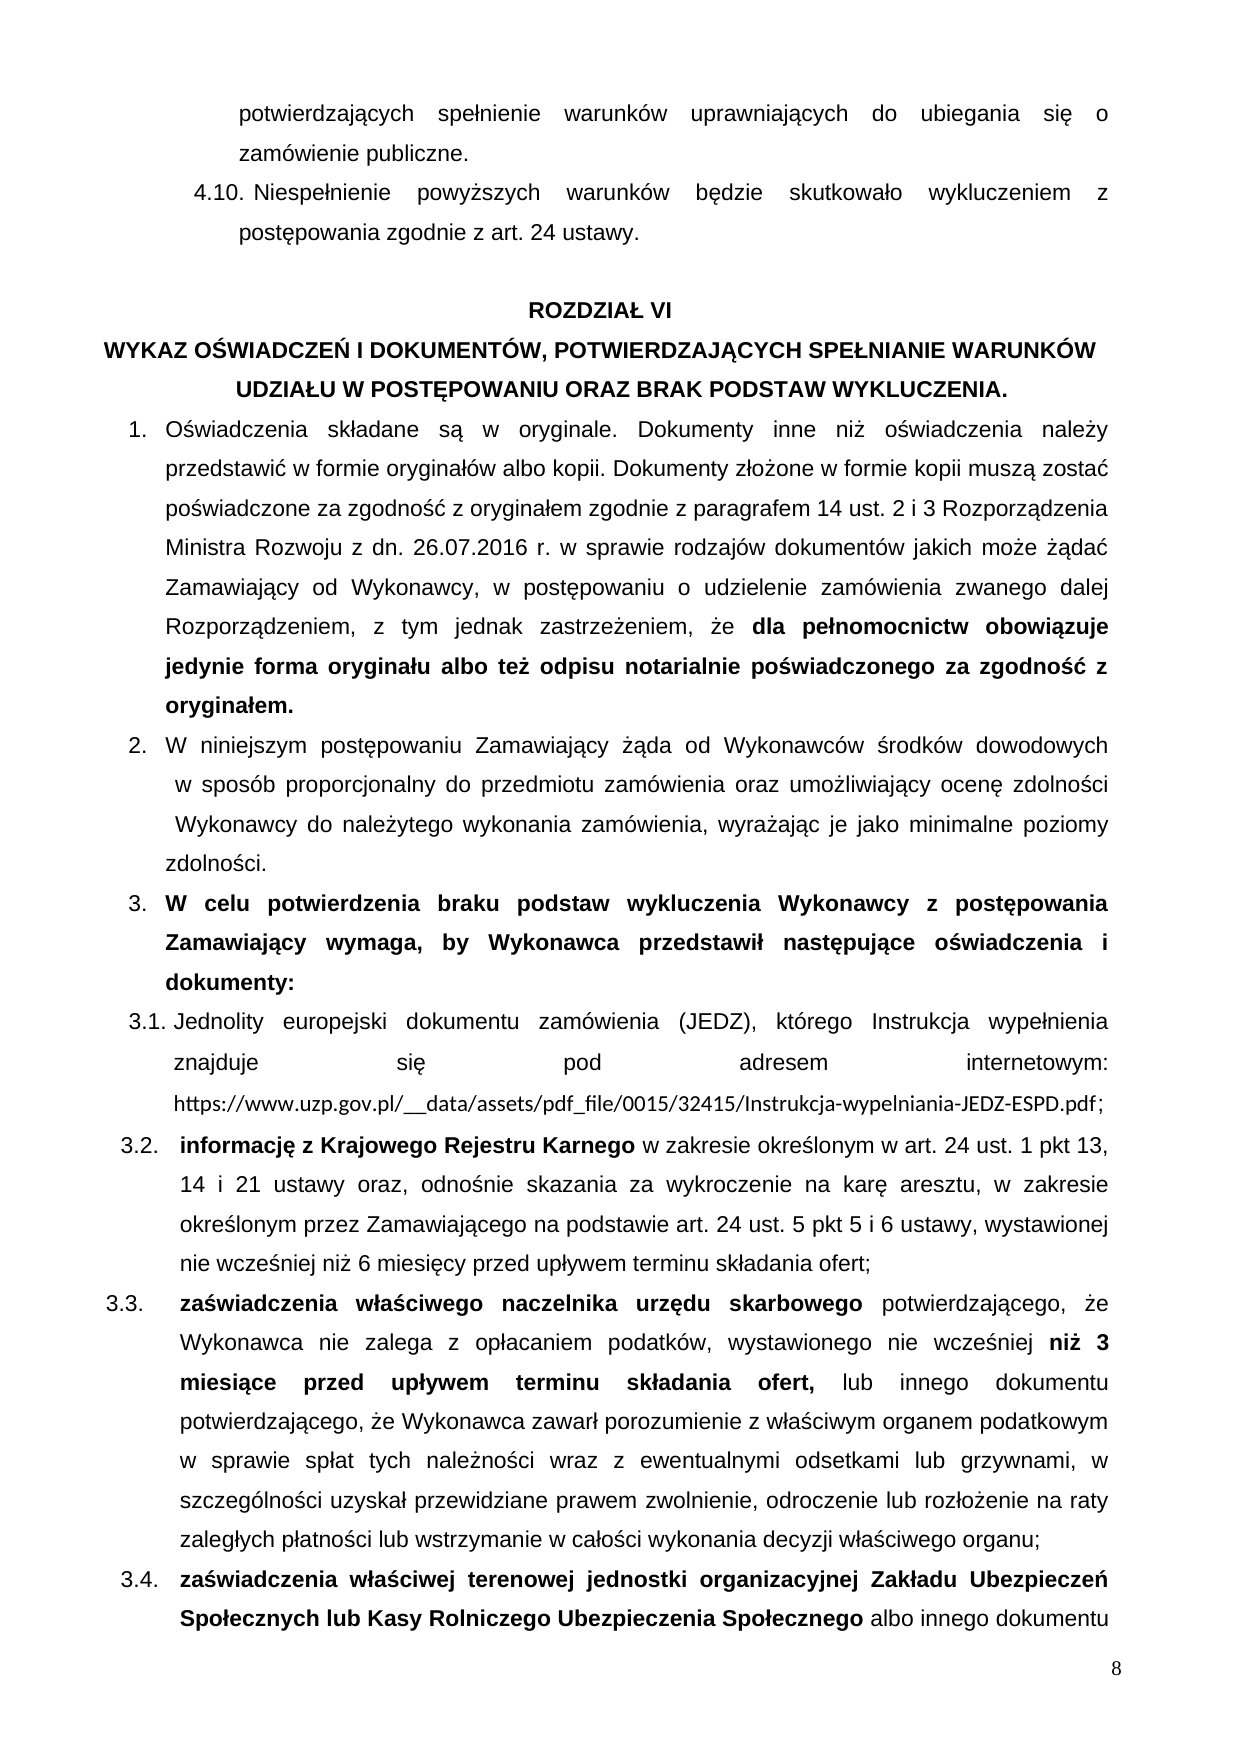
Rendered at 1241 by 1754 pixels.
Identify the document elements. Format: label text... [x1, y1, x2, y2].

list zaświadczenia właściwego naczelnika urzędu skarbowego potwierdzającego, że Wykonawca nie zalega z opłacaniem podatków, wystawionego nie wcześniej niż 3 miesiące przed upływem terminu składania ofert, lub innego dokumentu potwierdzającego, że Wykonawca zawarł porozumienie z właściwym organem podatkowym w sprawie spłat tych należności wraz z ewentualnymi odsetkami lub grzywnami, w szczególności uzyskał przewidziane prawem zwolnienie, odroczenie lub rozłożenie na raty zaległych płatności lub wstrzymanie w całości wykonania decyzji właściwego organu; [106, 1289, 1109, 1553]
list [193, 100, 1109, 166]
list W celu potwierdzenia braku podstaw wykluczenia Wykonawcy z postępowania Zamawiający wymaga, by Wykonawca przedstawił następujące oświadczenia i dokumenty: [128, 890, 1109, 995]
list Niespełnienie powyższych warunków będzie skutkowało wykluczeniem z postępowania zgodnie z art. 24 ustawy. [193, 179, 1109, 245]
text ROZDZIAŁ VI [91, 297, 1109, 324]
list informację z Krajowego Rejestru Karnego w zakresie określonym w art. 24 ust. 1 pkt 13, 14 i 21 ustawy oraz, odnośnie skazania za wykroczenie na karę aresztu, w zakresie określonym przez Zamawiającego na podstawie art. 24 ust. 5 pkt 5 i 6 ustawy, wystawionej nie wcześniej niż 6 miesięcy przed upływem terminu składania ofert; [120, 1132, 1109, 1276]
list Oświadczenia składane są w oryginale. Dokumenty inne niż oświadczenia należy przedstawić w formie oryginałów albo kopii. Dokumenty złożone w formie kopii muszą zostać poświadczone za zgodność z oryginałem zgodnie z paragrafem 14 ust. 2 i 3 Rozporządzenia Ministra Rozwoju z dn. 26.07.2016 r. w sprawie rodzajów dokumentów jakich może żądać Zamawiający od Wykonawcy, w postępowaniu o udzielenie zamówienia zwanego dalej Rozporządzeniem, z tym jednak zastrzeżeniem, że dla pełnomocnictw obowiązuje jedynie forma oryginału albo też odpisu notarialnie poświadczonego za zgodność z oryginałem. [128, 416, 1109, 719]
text WYKAZ OŚWIADCZEŃ I DOKUMENTÓW, POTWIERDZAJĄCYCH SPEŁNIANIE WARUNKÓW UDZIAŁU W POSTĘPOWANIU ORAZ BRAK PODSTAW WYKLUCZENIA. [91, 337, 1109, 403]
list W niniejszym postępowaniu Zamawiający żąda od Wykonawców środków dowodowych w sposób proporcjonalny do przedmiotu zamówienia oraz umożliwiający ocenę zdolności Wykonawcy do należytego wykonania zamówienia, wyrażając je jako minimalne poziomy zdolności. [128, 732, 1109, 877]
list Jednolity europejski dokumentu zamówienia (JEDZ), którego Instrukcja wypełnienia znajduje się pod adresem internetowym: https://www.uzp.gov.pl/__data/assets/pdf_file/0015/32415/Instrukcja-wypelniania-JEDZ-ESPD.pdf; [128, 1008, 1109, 1118]
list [120, 1566, 1109, 1632]
